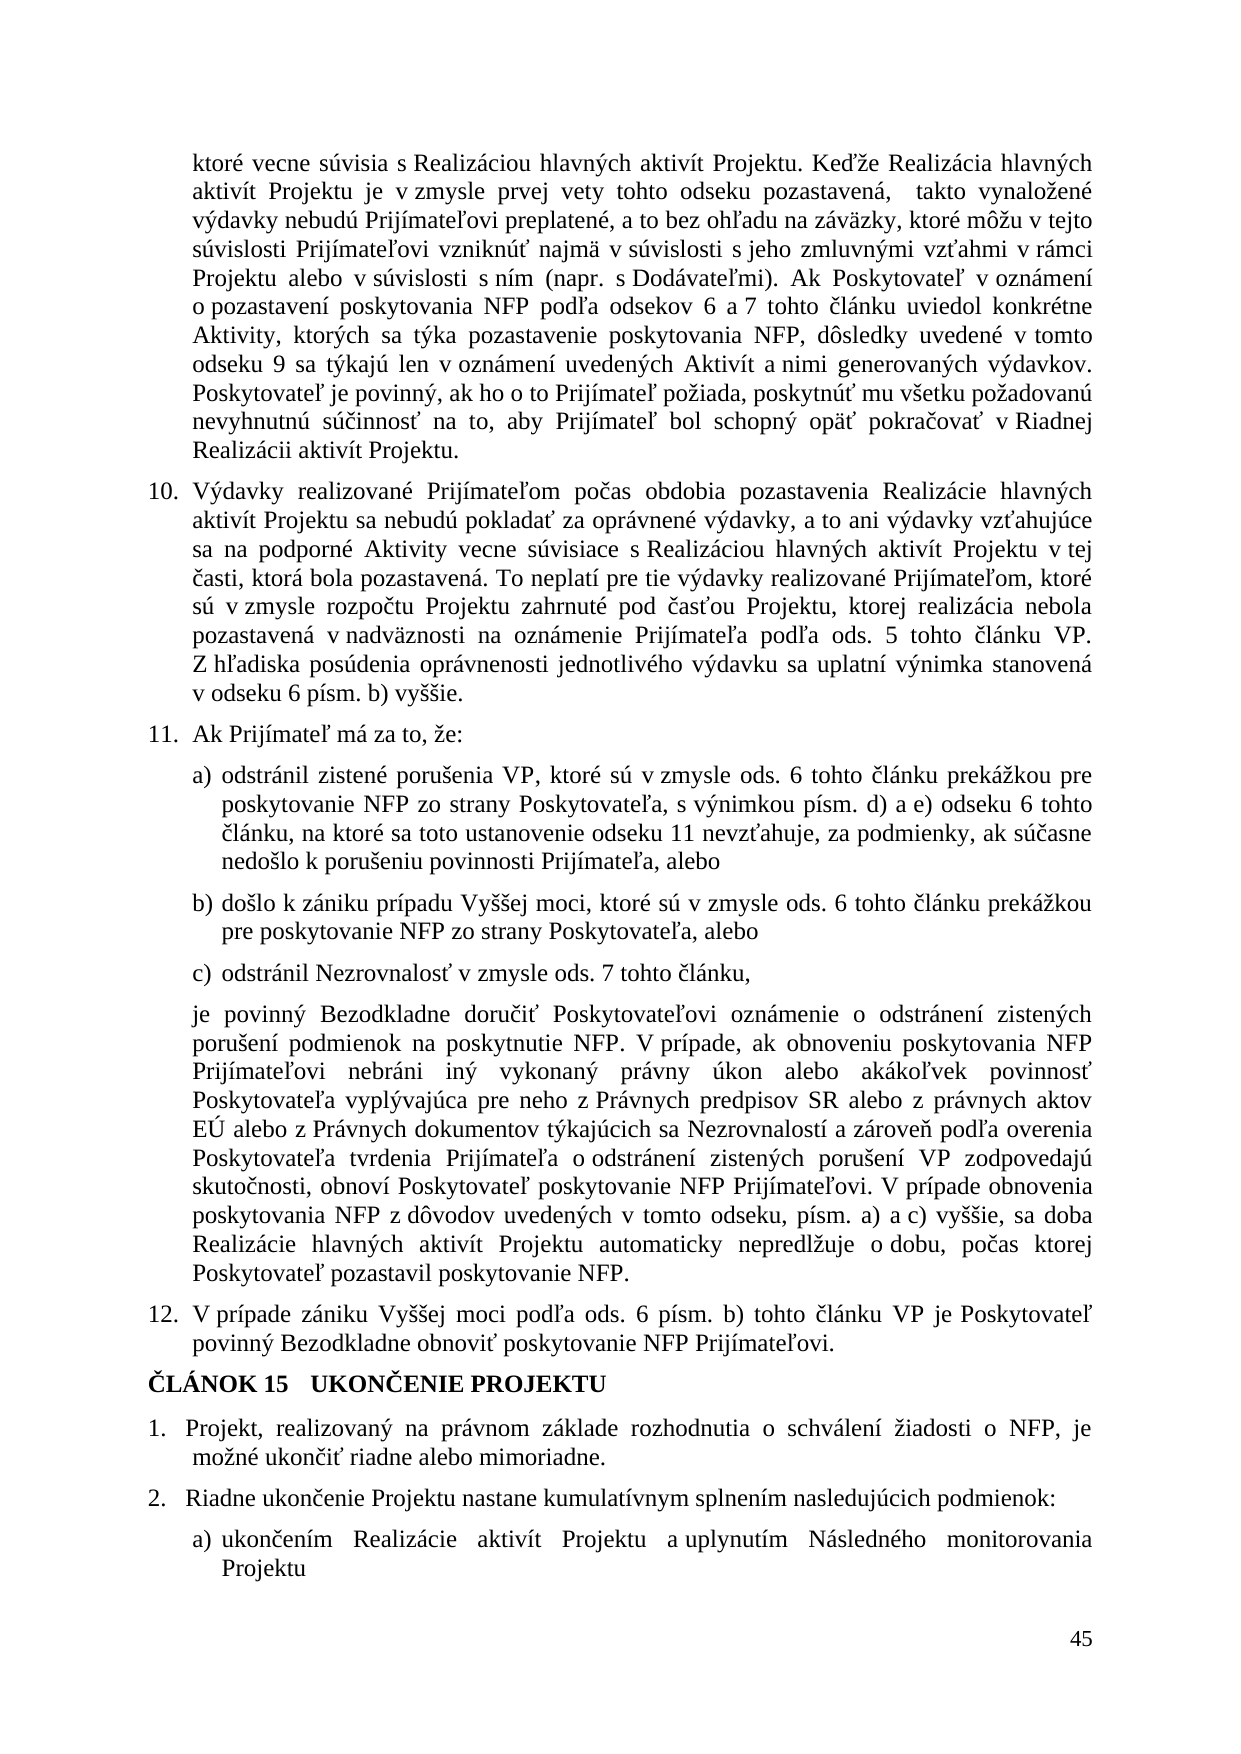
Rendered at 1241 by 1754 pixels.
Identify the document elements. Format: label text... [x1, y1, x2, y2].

list Výdavky realizované Prijímateľom počas obdobia pozastavenia Realizácie hlavných aktivít Projektu sa nebudú pokladať za oprávnené výdavky, a to ani výdavky vzťahujúce sa na podporné Aktivity vecne súvisiace s Realizáciou hlavných aktivít Projektu v tej časti, ktorá bola pozastavená. To neplatí pre tie výdavky realizované Prijímateľom, ktoré sú v zmysle rozpočtu Projektu zahrnuté pod časťou Projektu, ktorej realizácia nebola pozastavená v nadväznosti na oznámenie Prijímateľa podľa ods. 5 tohto článku VP. Z hľadiska posúdenia oprávnenosti jednotlivého výdavku sa uplatní výnimka stanovená v odseku 6 písm. b) vyššie. [148, 476, 1093, 706]
list odstránil zistené porušenia VP, ktoré sú v zmysle ods. 6 tohto článku prekážkou pre poskytovanie NFP zo strany Poskytovateľa, s výnimkou písm. d) a e) odseku 6 tohto článku, na ktoré sa toto ustanovenie odseku 11 nevzťahuje, za podmienky, ak súčasne nedošlo k porušeniu povinnosti Prijímateľa, alebo [192, 760, 1093, 875]
list došlo k zániku prípadu Vyššej moci, ktoré sú v zmysle ods. 6 tohto článku prekážkou pre poskytovanie NFP zo strany Poskytovateľa, alebo [192, 888, 1093, 945]
list ukončením Realizácie aktivít Projektu a uplynutím Následného monitorovania Projektu [192, 1524, 1093, 1582]
list Ak Prijímateľ má za to, že: [148, 719, 1093, 748]
list Projekt, realizovaný na právnom základe rozhodnutia o schválení žiadosti o NFP, je možné ukončiť riadne alebo mimoriadne. [148, 1413, 1093, 1470]
list Riadne ukončenie Projektu nastane kumulatívnym splnením nasledujúcich podmienok: [148, 1483, 1093, 1512]
text ČLÁNOK 15 UKONČENIE PROJEKTU [148, 1369, 1093, 1398]
list odstránil Nezrovnalosť v zmysle ods. 7 tohto článku, [192, 958, 1093, 986]
list V prípade zániku Vyššej moci podľa ods. 6 písm. b) tohto článku VP je Poskytovateľ povinný Bezodkladne obnoviť poskytovanie NFP Prijímateľovi. [148, 1299, 1093, 1356]
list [148, 148, 1093, 464]
text je povinný Bezodkladne doručiť Poskytovateľovi oznámenie o odstránení zistených porušení podmienok na poskytnutie NFP. V prípade, ak obnoveniu poskytovania NFP Prijímateľovi nebráni iný vykonaný právny úkon alebo akákoľvek povinnosť Poskytovateľa vyplývajúca pre neho z Právnych predpisov SR alebo z právnych aktov EÚ alebo z Právnych dokumentov týkajúcich sa Nezrovnalostí a zároveň podľa overenia Poskytovateľa tvrdenia Prijímateľa o odstránení zistených porušení VP zodpovedajú skutočnosti, obnoví Poskytovateľ poskytovanie NFP Prijímateľovi. V prípade obnovenia poskytovania NFP z dôvodov uvedených v tomto odseku, písm. a) a c) vyššie, sa doba Realizácie hlavných aktivít Projektu automaticky nepredlžuje o dobu, počas ktorej Poskytovateľ pozastavil poskytovanie NFP. [192, 999, 1093, 1286]
